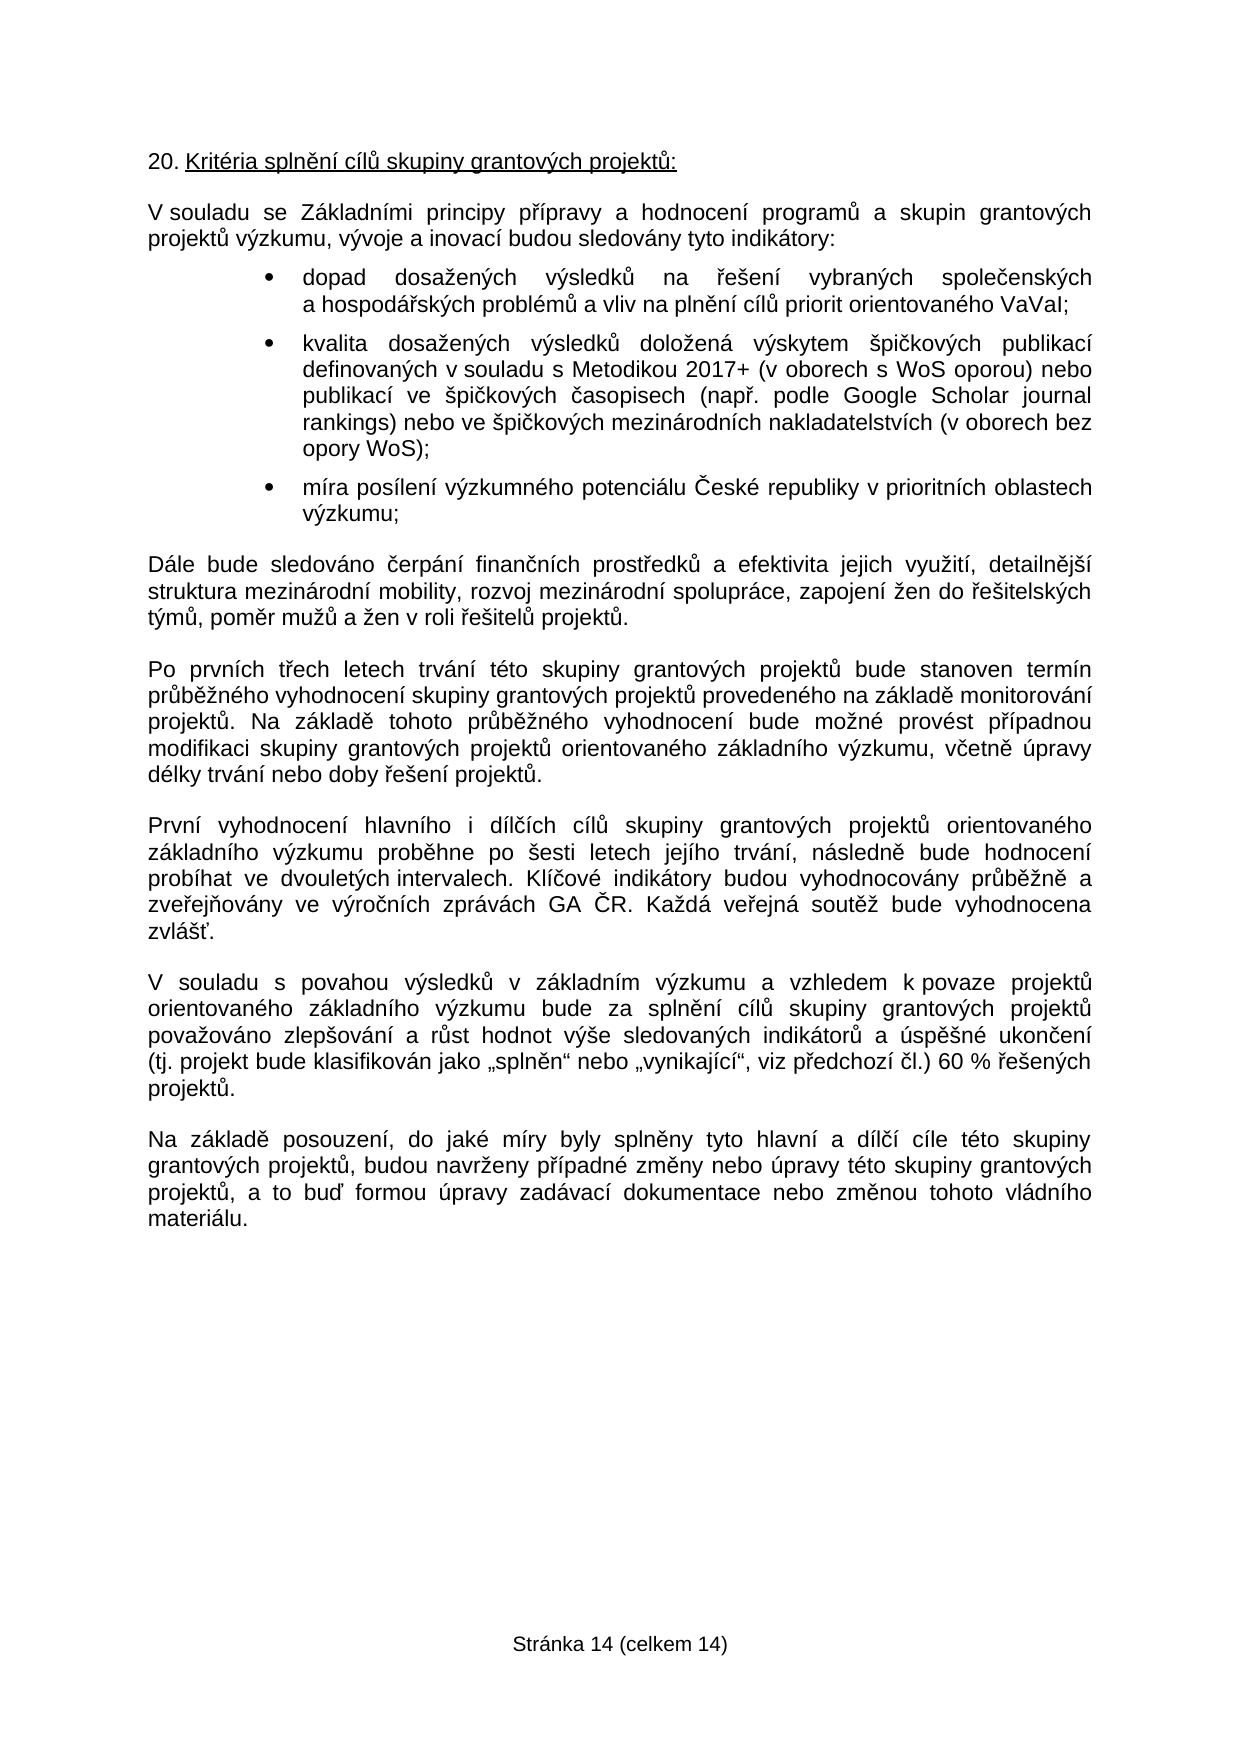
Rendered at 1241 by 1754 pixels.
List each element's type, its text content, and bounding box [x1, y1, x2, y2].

list míra posílení výzkumného potenciálu České republiky v prioritních oblastech výzkumu; [265, 474, 1092, 526]
list kvalita dosažených výsledků doložená výskytem špičkových publikací definovaných v souladu s Metodikou 2017+ (v oborech s WoS oporou) nebo publikací ve špičkových časopisech (např. podle Google Scholar journal rankings) nebo ve špičkových mezinárodních nakladatelstvích (v oborech bez opory WoS); [265, 329, 1092, 461]
text První vyhodnocení hlavního i dílčích cílů skupiny grantových projektů orientovaného základního výzkumu proběhne po šesti letech jejího trvání, následně bude hodnocení probíhat ve dvouletých intervalech. Klíčové indikátory budou vyhodnocovány průběžně a zveřejňovány ve výročních zprávách GA ČR. Každá veřejná soutěž bude vyhodnocena zvlášť. [148, 812, 1092, 944]
text Na základě posouzení, do jaké míry byly splněny tyto hlavní a dílčí cíle této skupiny grantových projektů, budou navrženy případné změny nebo úpravy této skupiny grantových projektů, a to buď formou úpravy zadávací dokumentace nebo změnou tohoto vládního materiálu. [148, 1126, 1092, 1231]
text Dále bude sledováno čerpání finančních prostředků a efektivita jejich využití, detailnější struktura mezinárodní mobility, rozvoj mezinárodní spolupráce, zapojení žen do řešitelských týmů, poměr mužů a žen v roli řešitelů projektů. [148, 551, 1092, 631]
list Kritéria splnění cílů skupiny grantových projektů: [148, 148, 1092, 174]
list dopad dosažených výsledků na řešení vybraných společenských a hospodářských problémů a vliv na plnění cílů priorit orientovaného VaVaI; [265, 264, 1092, 317]
text V souladu se Základními principy přípravy a hodnocení programů a skupin grantových projektů výzkumu, vývoje a inovací budou sledovány tyto indikátory: [148, 199, 1092, 252]
text V souladu s povahou výsledků v základním výzkumu a vzhledem k povaze projektů orientovaného základního výzkumu bude za splnění cílů skupiny grantových projektů považováno zlepšování a růst hodnot výše sledovaných indikátorů a úspěšné ukončení (tj. projekt bude klasifikován jako „splněn“ nebo „vynikající“, viz předchozí čl.) 60 % řešených projektů. [148, 969, 1092, 1101]
text Po prvních třech letech trvání této skupiny grantových projektů bude stanoven termín průběžného vyhodnocení skupiny grantových projektů provedeného na základě monitorování projektů. Na základě tohoto průběžného vyhodnocení bude možné provést případnou modifikaci skupiny grantových projektů orientovaného základního výzkumu, včetně úpravy délky trvání nebo doby řešení projektů. [148, 656, 1092, 787]
